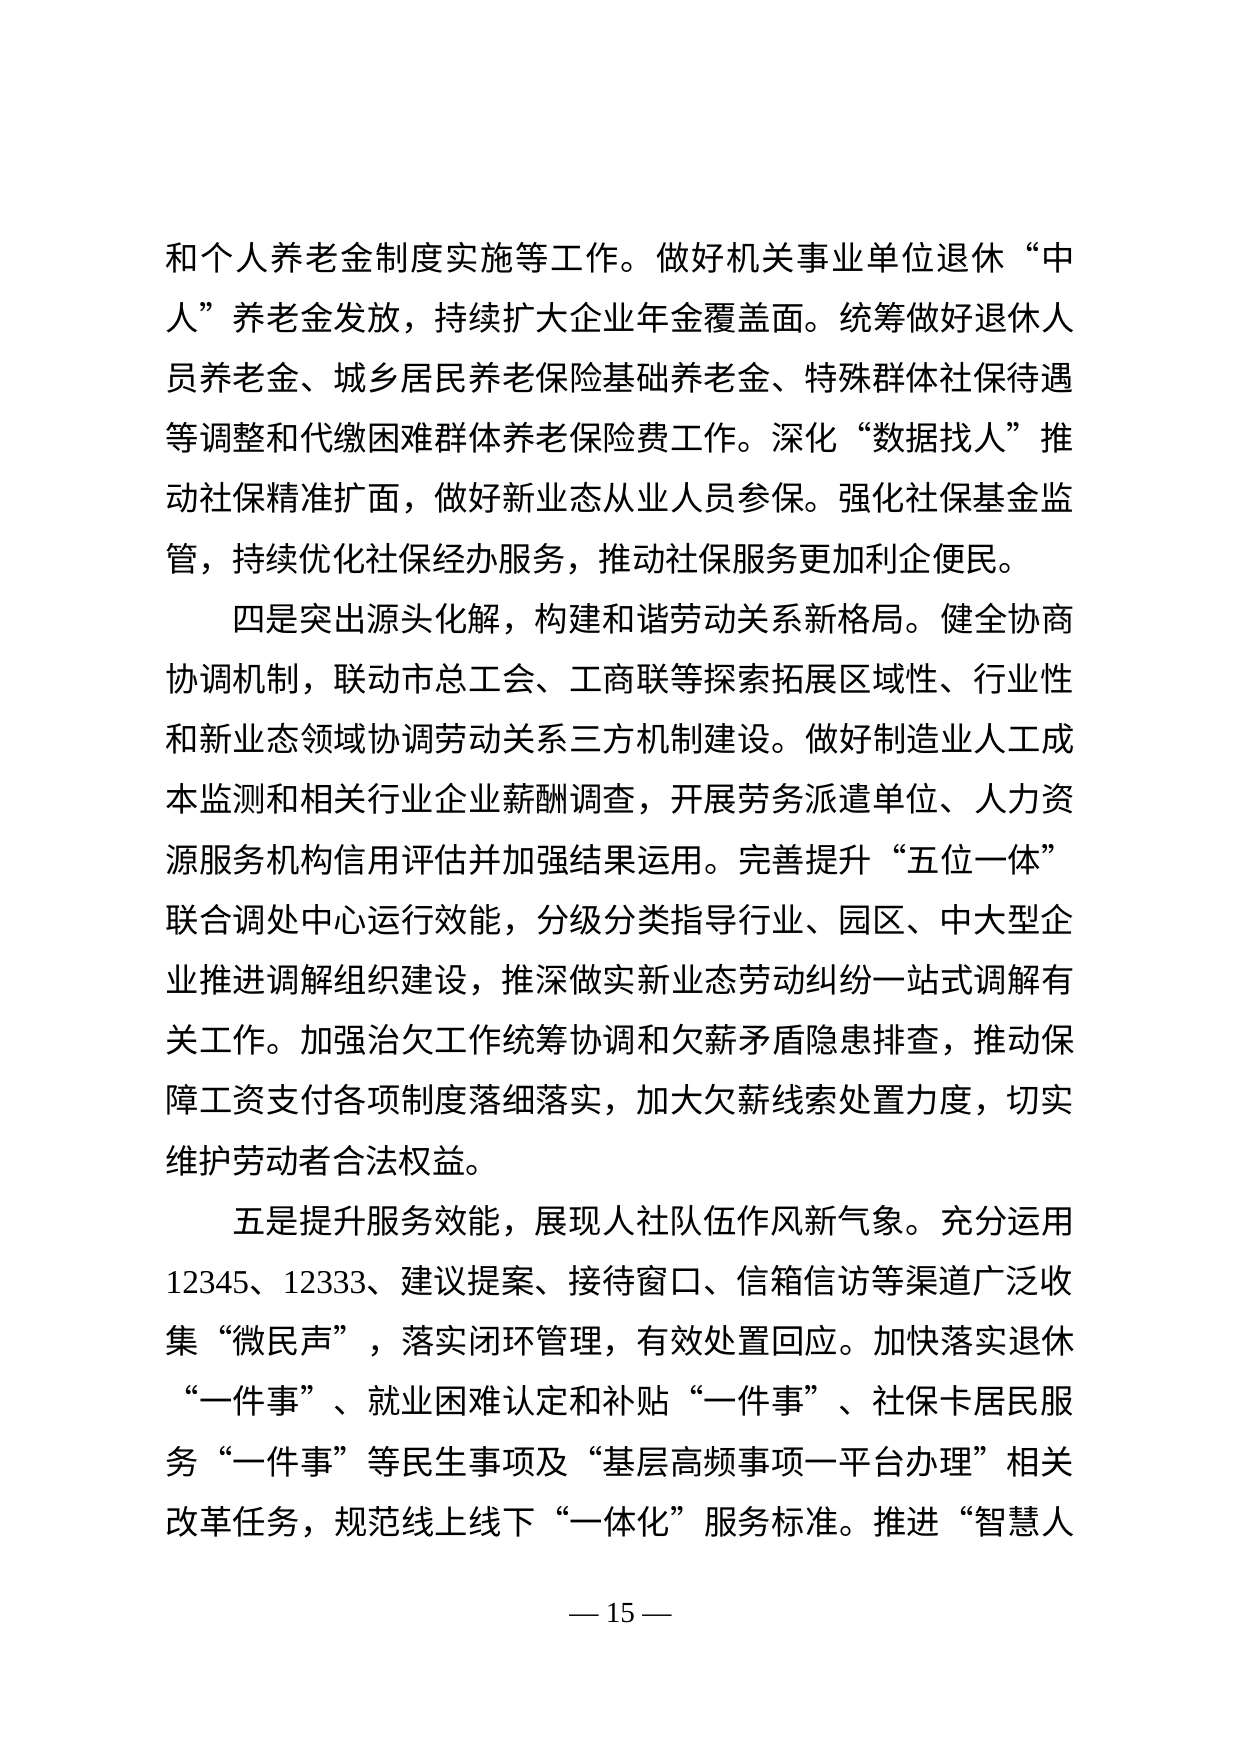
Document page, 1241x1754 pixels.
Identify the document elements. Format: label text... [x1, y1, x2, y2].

text 四是突出源头化解，构建和谐劳动关系新格局。健全协商协调机制，联动市总工会、工商联等探索拓展区域性、行业性和新业态领域协调劳动关系三方机制建设。做好制造业人工成本监测和相关行业企业薪酬调查，开展劳务派遣单位、人力资源服务机构信用评估并加强结果运用。完善提升“五位一体”联合调处中心运行效能，分级分类指导行业、园区、中大型企业推进调解组织建设，推深做实新业态劳动纠纷一站式调解有关工作。加强治欠工作统筹协调和欠薪矛盾隐患排查，推动保障工资支付各项制度落细落实，加大欠薪线索处置力度，切实维护劳动者合法权益。 [165, 593, 1075, 1183]
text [165, 231, 1075, 581]
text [165, 1195, 1075, 1544]
